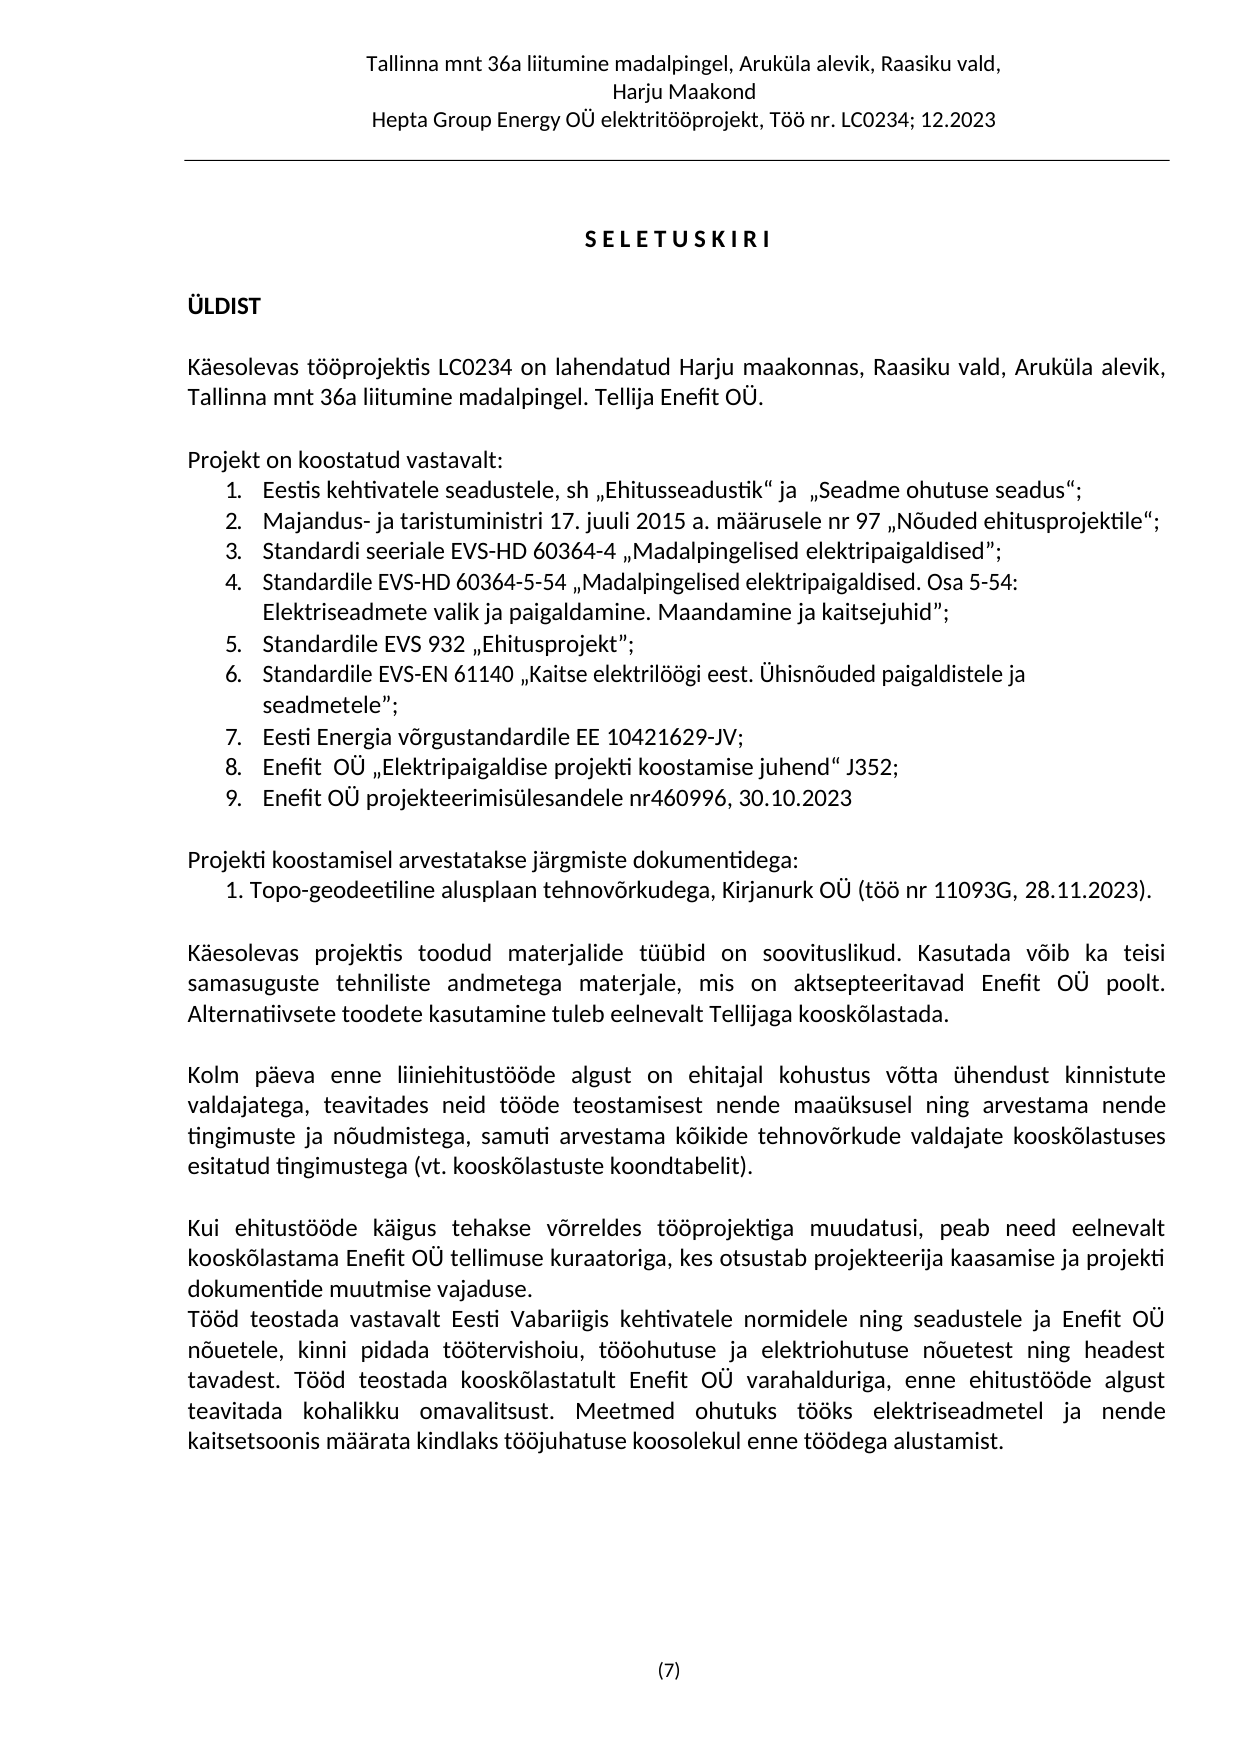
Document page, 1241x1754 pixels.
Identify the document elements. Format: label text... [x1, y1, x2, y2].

list Standardile EVS 932 „Ehitusprojekt”; [225, 628, 1203, 659]
text Kolm päeva enne liiniehitustööde algust on ehitajal kohustus võtta ühendust kinnistute valdajatega, teavitades neid tööde teostamisest nende maaüksusel ning arvestama nende tingimuste ja nõudmistega, samuti arvestama kõikide tehnovõrkude valdajate kooskõlastuses esitatud tingimustega (vt. kooskõlastuste koondtabelit). [187, 1059, 1167, 1181]
text Kui ehitustööde käigus tehakse võrreldes tööprojektiga muudatusi, peab need eelnevalt kooskõlastama Enefit OÜ tellimuse kuraatoriga, kes otsustab projekteerija kaasamise ja projekti dokumentide muutmise vajaduse. [187, 1212, 1167, 1303]
text Käesolevas projektis toodud materjalide tüübid on soovituslikud. Kasutada võib ka teisi samasuguste tehniliste andmetega materjale, mis on aktsepteeritavad Enefit OÜ poolt. Alternatiivsete toodete kasutamine tuleb eelnevalt Tellijaga kooskõlastada. [187, 937, 1167, 1028]
text Tööd teostada vastavalt Eesti Vabariigis kehtivatele normidele ning seadustele ja Enefit OÜ nõuetele, kinni pidada töötervishoiu, tööohutuse ja elektriohutuse nõuetest ning headest tavadest. Tööd teostada kooskõlastatult Enefit OÜ varahalduriga, enne ehitustööde algust teavitada kohalikku omavalitsust. Meetmed ohutuks tööks elektriseadmetel ja nende kaitsetsoonis määrata kindlaks tööjuhatuse koosolekul enne töödega alustamist. [187, 1303, 1167, 1456]
list Enefit OÜ „Elektripaigaldise projekti koostamise juhend“ J352; [225, 751, 1203, 782]
list Majandus- ja taristuministri 17. juuli 2015 a. määrusele nr 97 „Nõuded ehitusprojektile“; [225, 505, 1203, 535]
text Käesolevas tööprojektis LC0234 on lahendatud Harju maakonnas, Raasiku vald, Aruküla alevik, Tallinna mnt 36a liitumine madalpingel. Tellija Enefit OÜ. [187, 351, 1167, 412]
list Standardile EVS-HD 60364-5-54 „Madalpingelised elektripaigaldised. Osa 5-54: Elektriseadmete valik ja paigaldamine. Maandamine ja kaitsejuhid”; [225, 566, 1060, 627]
list Eestis kehtivatele seadustele, sh „Ehitusseadustik“ ja „Seadme ohutuse seadus“; [225, 474, 1203, 505]
text Projekti koostamisel arvestatakse järgmiste dokumentidega: [187, 844, 1203, 875]
subtitle ÜLDIST [187, 290, 1203, 321]
list Standardi seeriale EVS-HD 60364-4 „Madalpingelised elektripaigaldised”; [225, 535, 1203, 566]
list Eesti Energia võrgustandardile EE 10421629-JV; [225, 721, 1203, 751]
text 1. Topo-geodeetiline alusplaan tehnovõrkudega, Kirjanurk OÜ (töö nr 11093G, 28.11.2023). [225, 875, 1167, 905]
text Projekt on koostatud vastavalt: [187, 444, 1203, 474]
subtitle S E L E T U S K I R I [331, 223, 1023, 253]
list Standardile EVS-EN 61140 „Kaitse elektrilöögi eest. Ühisnõuded paigaldistele ja seadmetele”; [225, 659, 1065, 720]
list Enefit OÜ projekteerimisülesandele nr460996, 30.10.2023 [225, 782, 1203, 812]
